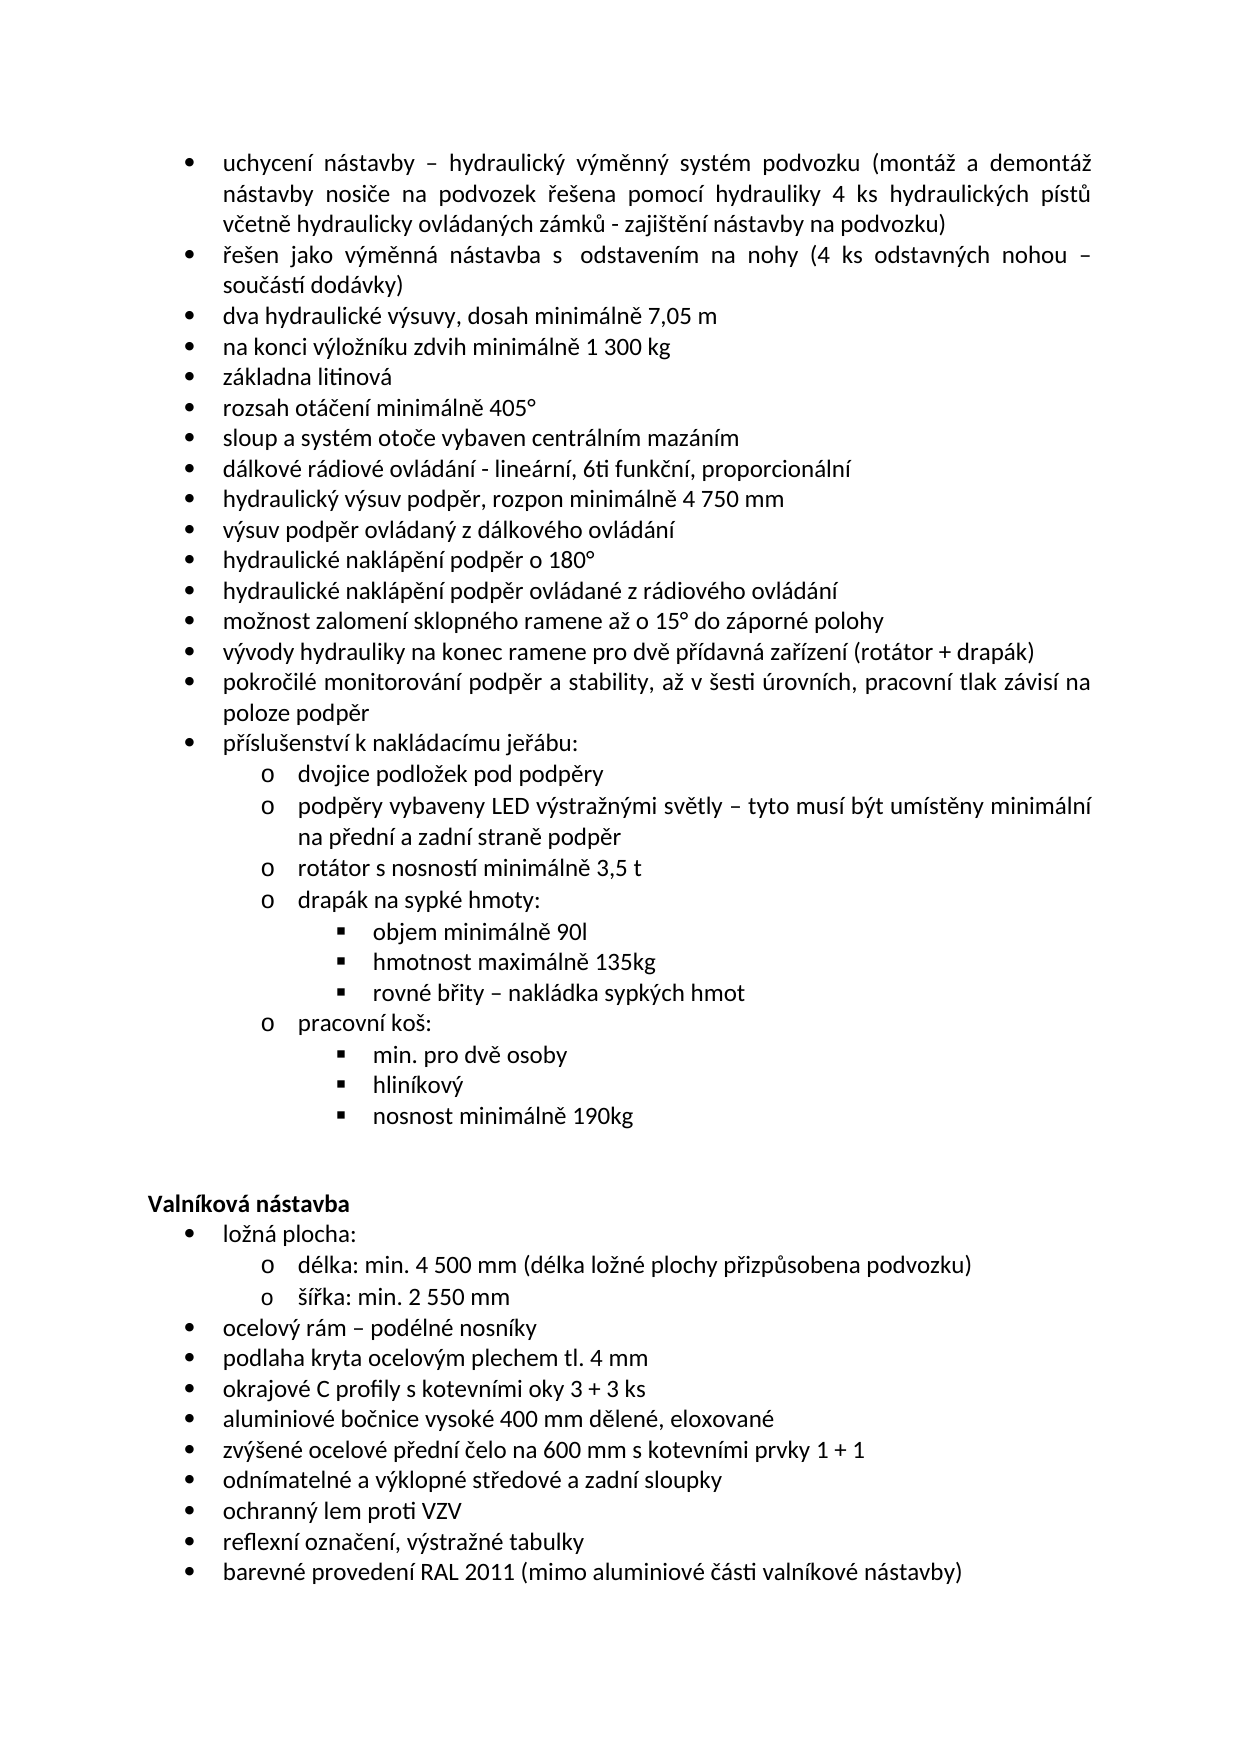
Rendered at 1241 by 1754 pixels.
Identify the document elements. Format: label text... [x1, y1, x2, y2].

list hydraulický výsuv podpěr, rozpon minimálně 4 750 mm [185, 483, 1093, 514]
text Valníková nástavba [148, 1188, 1093, 1218]
list min. pro dvě osoby [335, 1039, 1093, 1069]
list hydraulické naklápění podpěr ovládané z rádiového ovládání [185, 575, 1093, 605]
list objem minimálně 90l [335, 916, 1093, 946]
list sloup a systém otoče vybaven centrálním mazáním [185, 422, 1093, 453]
list okrajové C profily s kotevními oky 3 + 3 ks [185, 1373, 1093, 1403]
list délka: min. 4 500 mm (délka ložné plochy přizpůsobena podvozku) [260, 1249, 1093, 1281]
list dálkové rádiové ovládání - lineární, 6ti funkční, proporcionální [185, 453, 1093, 483]
list hydraulické naklápění podpěr o 180° [185, 544, 1093, 575]
list uchycení nástavby – hydraulický výměnný systém podvozku (montáž a demontáž nástavby nosiče na podvozek řešena pomocí hydrauliky 4 ks hydraulických pístů včetně hydraulicky ovládaných zámků - zajištění nástavby na podvozku) [185, 148, 1093, 239]
list podpěry vybaveny LED výstražnými světly – tyto musí být umístěny minimální na přední a zadní straně podpěr [260, 790, 1093, 852]
list základna litinová [185, 361, 1093, 392]
list vývody hydrauliky na konec ramene pro dvě přídavná zařízení (rotátor + drapák) [185, 636, 1093, 666]
list ocelový rám – podélné nosníky [185, 1312, 1093, 1342]
list podlaha kryta ocelovým plechem tl. 4 mm [185, 1342, 1093, 1373]
list řešen jako výměnná nástavba s odstavením na nohy (4 ks odstavných nohou – součástí dodávky) [185, 239, 1093, 300]
list ochranný lem proti VZV [185, 1495, 1093, 1526]
list hmotnost maximálně 135kg [335, 946, 1093, 977]
list hliníkový [335, 1069, 1093, 1100]
list příslušenství k nakládacímu jeřábu: [185, 727, 1093, 758]
list zvýšené ocelové přední čelo na 600 mm s kotevními prvky 1 + 1 [185, 1434, 1093, 1464]
list výsuv podpěr ovládaný z dálkového ovládání [185, 514, 1093, 544]
list odnímatelné a výklopné středové a zadní sloupky [185, 1464, 1093, 1495]
list rovné břity – nakládka sypkých hmot [335, 977, 1093, 1007]
list pokročilé monitorování podpěr a stability, až v šesti úrovních, pracovní tlak závisí na poloze podpěr [185, 666, 1093, 727]
list na konci výložníku zdvih minimálně 1 300 kg [185, 331, 1093, 361]
list šířka: min. 2 550 mm [260, 1281, 1093, 1312]
list dvojice podložek pod podpěry [260, 758, 1093, 790]
list pracovní koš: [260, 1007, 1093, 1039]
list možnost zalomení sklopného ramene až o 15° do záporné polohy [185, 605, 1093, 636]
list aluminiové bočnice vysoké 400 mm dělené, eloxované [185, 1403, 1093, 1434]
list drapák na sypké hmoty: [260, 884, 1093, 916]
list dva hydraulické výsuvy, dosah minimálně 7,05 m [185, 300, 1093, 331]
list ložná plocha: [185, 1218, 1093, 1249]
list rozsah otáčení minimálně 405° [185, 392, 1093, 422]
list barevné provedení RAL 2011 (mimo aluminiové části valníkové nástavby) [185, 1556, 1093, 1587]
list nosnost minimálně 190kg [335, 1100, 1093, 1131]
list rotátor s nosností minimálně 3,5 t [260, 852, 1093, 884]
list reflexní označení, výstražné tabulky [185, 1526, 1093, 1556]
